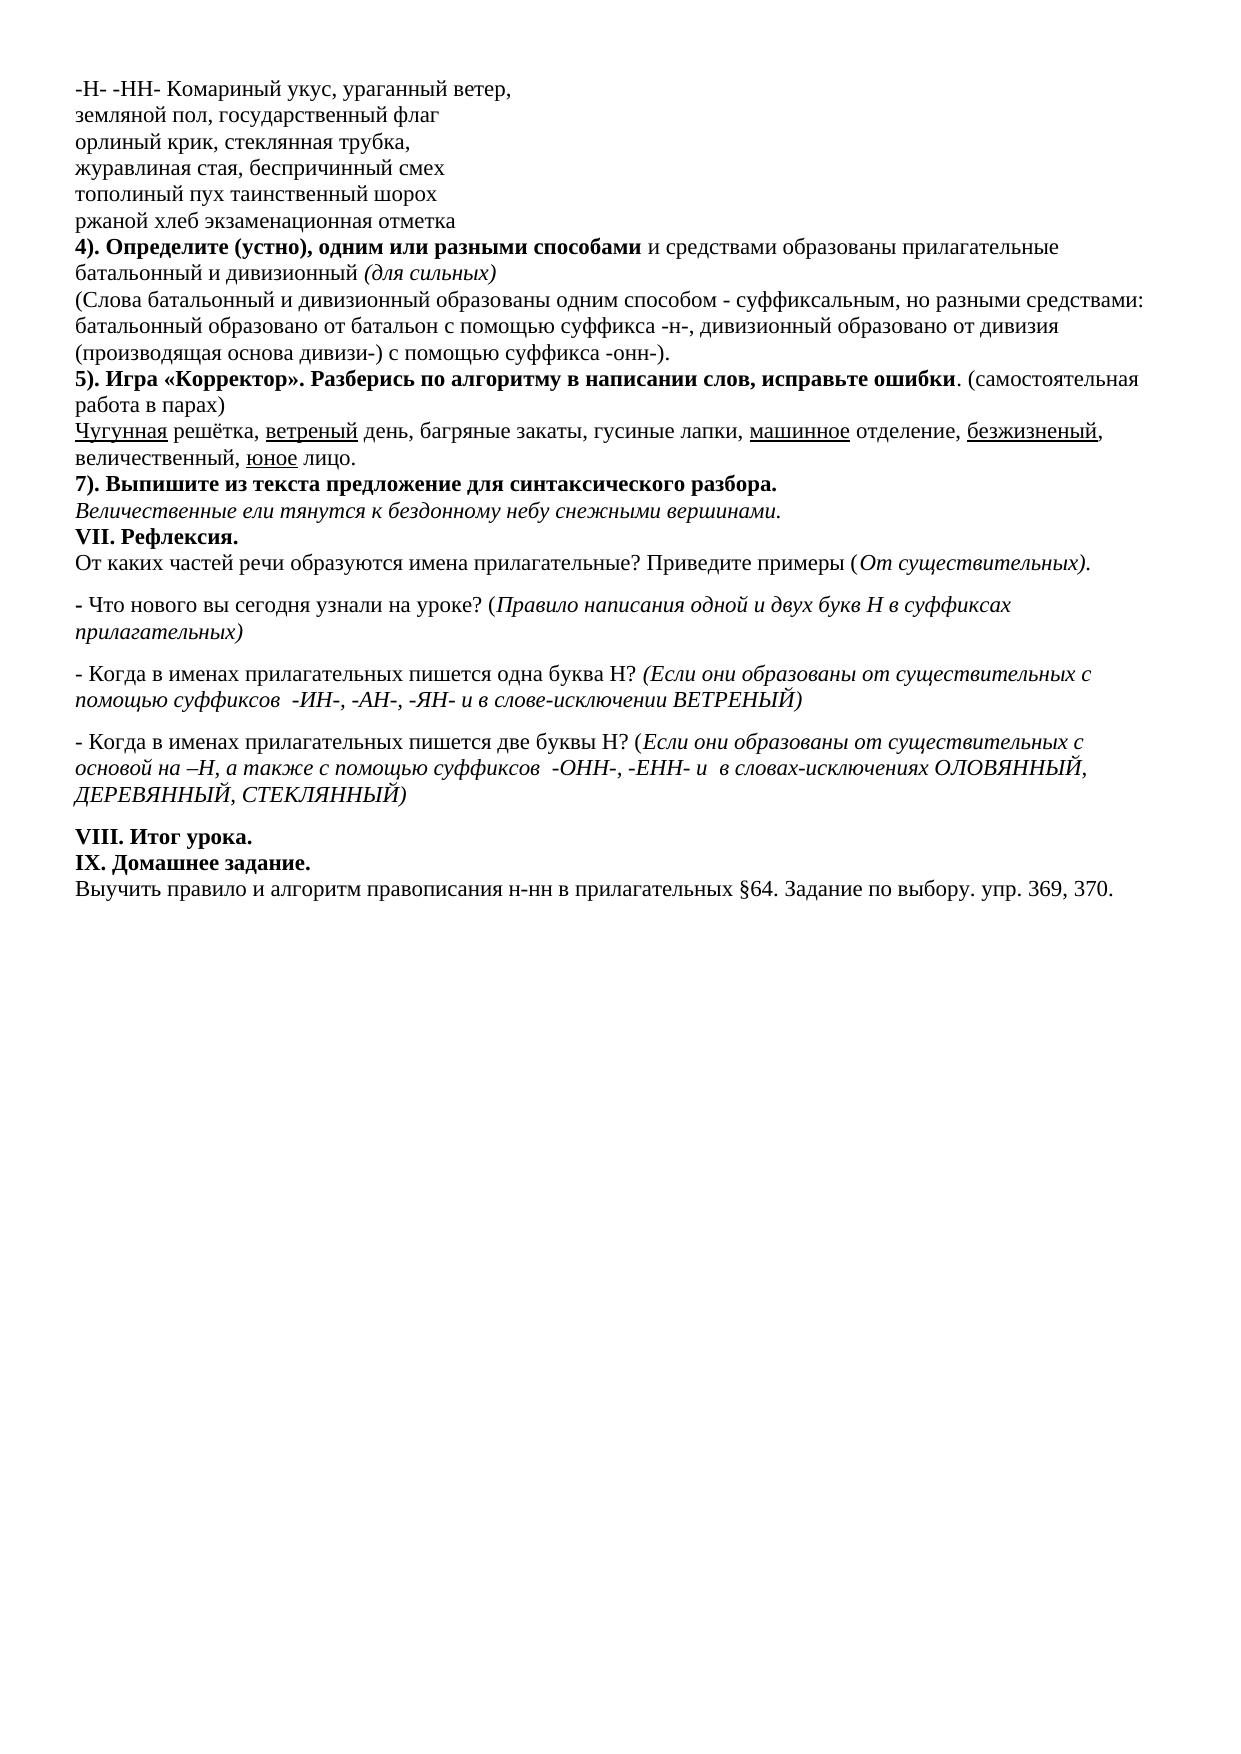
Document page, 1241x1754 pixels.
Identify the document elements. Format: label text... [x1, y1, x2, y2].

text Чугунная решётка, ветреный день, багряные закаты, гусиные лапки, машинное отделение, безжизненый, величественный, юное лицо. [75, 418, 1165, 470]
text IX. Домашнее задание. [75, 849, 1165, 875]
text -Н- -НН- Комариный укус, ураганный ветер, [75, 75, 1165, 101]
text тополиный пух таинственный шорох [75, 180, 1165, 207]
text 7). Выпишите из текста предложение для синтаксического разбора. [75, 470, 1165, 497]
text VII. Рефлексия. [75, 523, 1165, 549]
text - Когда в именах прилагательных пишется одна буква Н? (Если они образованы от существительных с помощью суффиксов -ИН-, -АН-, -ЯН- и в слове-исключении ВЕТРЕНЫЙ) [75, 660, 1165, 712]
text журавлиная стая, беспричинный смех [75, 154, 1165, 180]
text 4). Определите (устно), одним или разными способами и средствами образованы прилагательные батальонный и дивизионный (для сильных) [75, 233, 1165, 286]
text земляной пол, государственный флаг [75, 101, 1165, 128]
text орлиный крик, стеклянная трубка, [75, 128, 1165, 154]
text (Слова батальонный и дивизионный образованы одним способом - суффиксальным, но разными средствами: батальонный образовано от батальон с помощью суффикса -н-, дивизионный образовано от дивизия (производящая основа дивизи-) с помощью суффикса -онн-). [75, 286, 1165, 365]
text Выучить правило и алгоритм правописания н-нн в прилагательных §64. Задание по выбору. упр. 369, 370. [75, 875, 1165, 902]
text VIII. Итог урока. [75, 823, 1165, 849]
text ржаной хлеб экзаменационная отметка [75, 207, 1165, 233]
text От каких частей речи образуются имена прилагательные? Приведите примеры (От существительных). [75, 549, 1165, 576]
text - Когда в именах прилагательных пишется две буквы Н? (Если они образованы от существительных с основой на –Н, а также с помощью суффиксов -ОНН-, -ЕНН- и в словах-исключениях ОЛОВЯННЫЙ, ДЕРЕВЯННЫЙ, СТЕКЛЯННЫЙ) [75, 728, 1165, 807]
text Величественные ели тянутся к бездонному небу снежными вершинами. [75, 497, 1165, 523]
text - Что нового вы сегодня узнали на уроке? (Правило написания одной и двух букв Н в суффиксах прилагательных) [75, 591, 1165, 644]
text 5). Игра «Корректор». Разберись по алгоритму в написании слов, исправьте ошибки. (самостоятельная работа в парах) [75, 365, 1165, 418]
